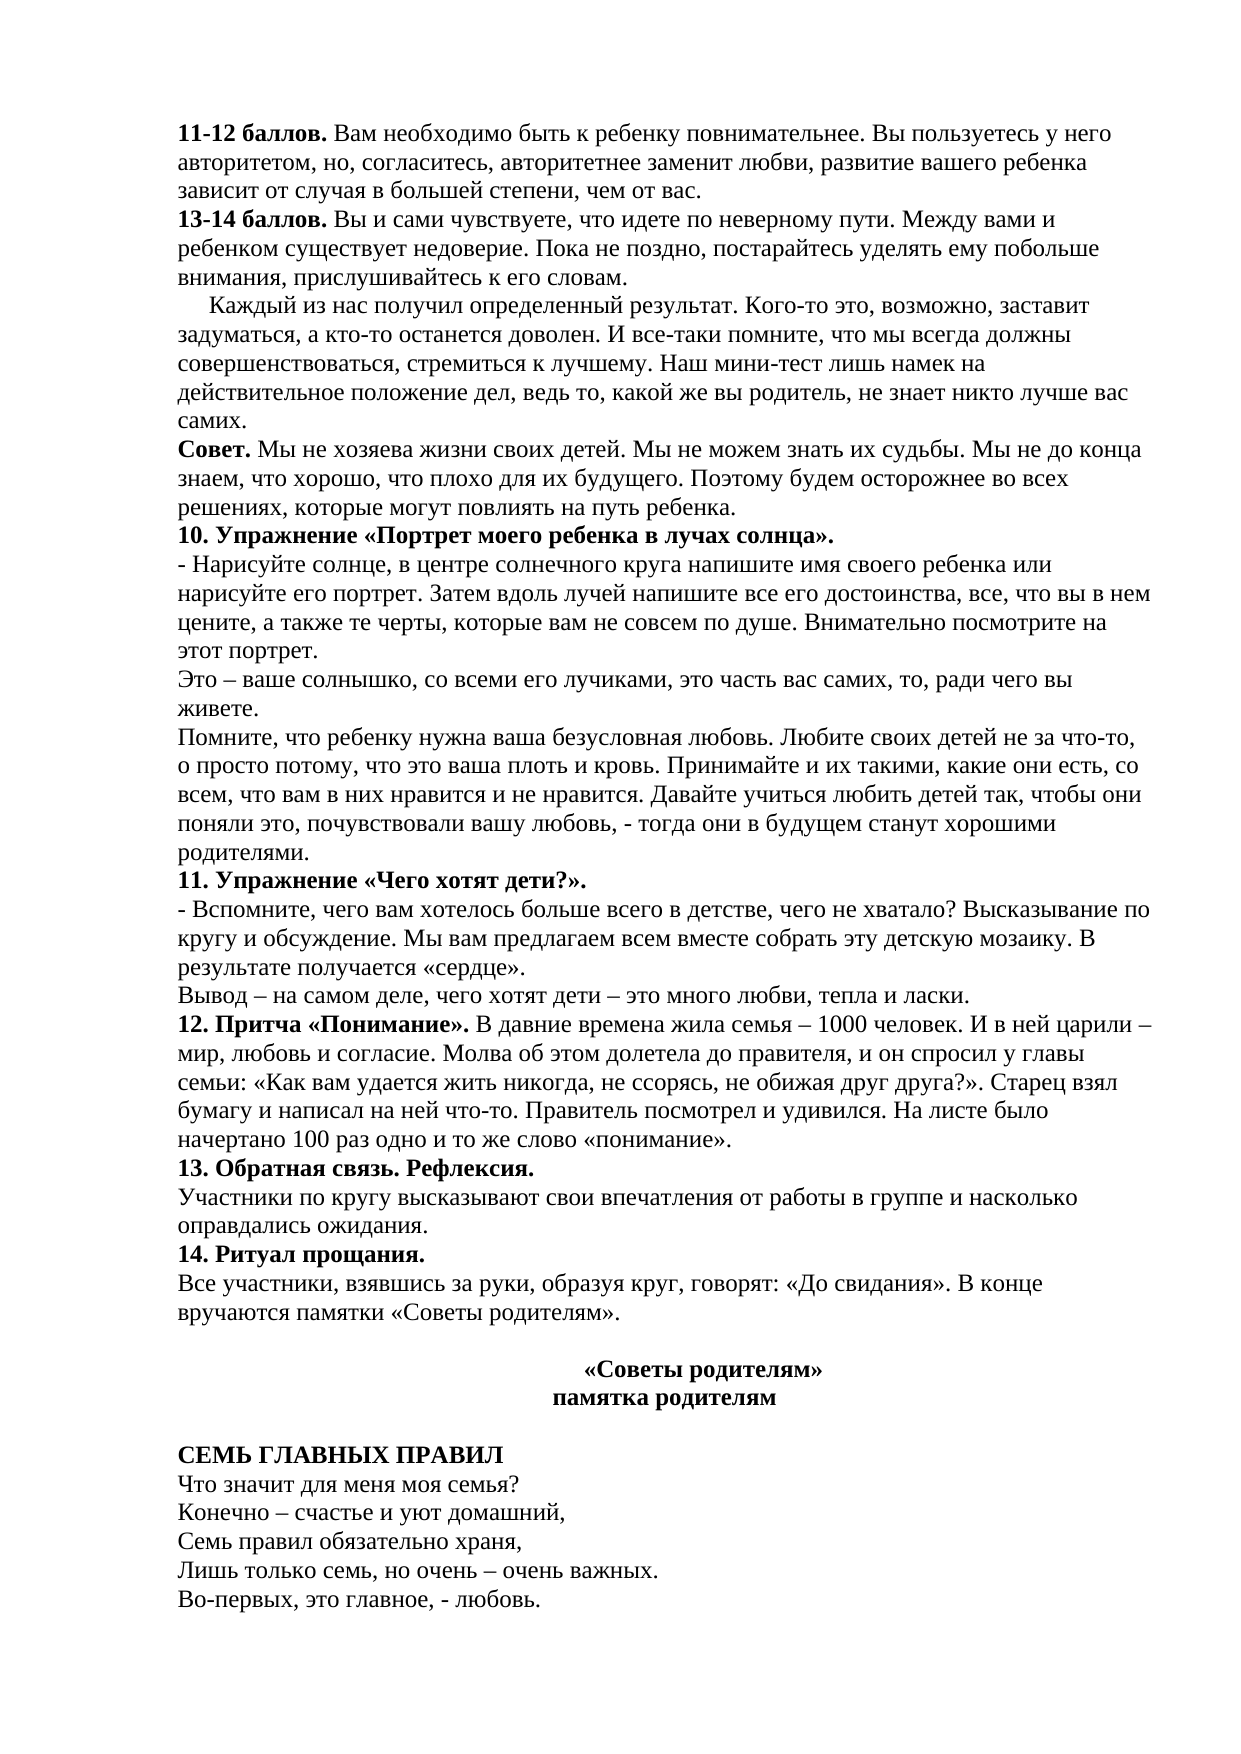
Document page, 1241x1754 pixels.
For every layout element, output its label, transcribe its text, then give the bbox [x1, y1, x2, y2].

text 10. Упражнение «Портрет моего ребенка в лучах солнца». [177, 521, 1152, 549]
text 11. Упражнение «Чего хотят дети?». [177, 866, 1152, 894]
text памятка родителям [177, 1382, 1152, 1411]
text 11-12 баллов. Вам необходимо быть к ребенку повнимательнее. Вы пользуетесь у него авторитетом, но, согласитесь, авторитетнее заменит любви, развитие вашего ребенка зависит от случая в большей степени, чем от вас. [177, 118, 1152, 204]
text 13. Обратная связь. Рефлексия. [177, 1153, 1152, 1182]
text - Вспомните, чего вам хотелось больше всего в детстве, чего не хватало? Высказывание по кругу и обсуждение. Мы вам предлагаем всем вместе собрать эту детскую мозаику. В результате получается «сердце». [177, 894, 1152, 981]
text 12. Притча «Понимание». В давние времена жила семья – 1000 человек. И в ней царили – мир, любовь и согласие. Молва об этом долетела до правителя, и он спросил у главы семьи: «Как вам удается жить никогда, не ссорясь, не обижая друг друга?». Старец взял бумагу и написал на ней что-то. Правитель посмотрел и удивился. На листе было начертано 100 раз одно и то же слово «понимание». [177, 1009, 1152, 1153]
text Во-первых, это главное, - любовь. [177, 1584, 1152, 1612]
text «Советы родителям» [177, 1354, 1152, 1382]
text 13-14 баллов. Вы и сами чувствуете, что идете по неверному пути. Между вами и ребенком существует недоверие. Пока не поздно, постарайтесь уделять ему побольше внимания, прислушивайтесь к его словам. [177, 204, 1152, 291]
text Участники по кругу высказывают свои впечатления от работы в группе и насколько оправдались ожидания. [177, 1182, 1152, 1239]
text Что значит для меня моя семья? [177, 1469, 1152, 1497]
text Вывод – на самом деле, чего хотят дети – это много любви, тепла и ласки. [177, 981, 1152, 1009]
text СЕМЬ ГЛАВНЫХ ПРАВИЛ [177, 1440, 1152, 1469]
text 14. Ритуал прощания. [177, 1239, 1152, 1268]
text Лишь только семь, но очень – очень важных. [177, 1555, 1152, 1584]
text Совет. Мы не хозяева жизни своих детей. Мы не можем знать их судьбы. Мы не до конца знаем, что хорошо, что плохо для их будущего. Поэтому будем осторожнее во всех решениях, которые могут повлиять на путь ребенка. [177, 434, 1152, 521]
text - Нарисуйте солнце, в центре солнечного круга напишите имя своего ребенка или нарисуйте его портрет. Затем вдоль лучей напишите все его достоинства, все, что вы в нем цените, а также те черты, которые вам не совсем по душе. Внимательно посмотрите на этот портрет. [177, 549, 1152, 664]
text Каждый из нас получил определенный результат. Кого-то это, возможно, заставит задуматься, а кто-то останется доволен. И все-таки помните, что мы всегда должны совершенствоваться, стремиться к лучшему. Наш мини-тест лишь намек на действительное положение дел, ведь то, какой же вы родитель, не знает никто лучше вас самих. [177, 291, 1152, 434]
text Это – ваше солнышко, со всеми его лучиками, это часть вас самих, то, ради чего вы живете. [177, 664, 1152, 722]
text Конечно – счастье и уют домашний, [177, 1497, 1152, 1526]
text Семь правил обязательно храня, [177, 1526, 1152, 1555]
text Помните, что ребенку нужна ваша безусловная любовь. Любите своих детей не за что-то, о просто потому, что это ваша плоть и кровь. Принимайте и их такими, какие они есть, со всем, что вам в них нравится и не нравится. Давайте учиться любить детей так, чтобы они поняли это, почувствовали вашу любовь, - тогда они в будущем станут хорошими родителями. [177, 722, 1152, 866]
text Все участники, взявшись за руки, образуя круг, говорят: «До свидания». В конце вручаются памятки «Советы родителям». [177, 1268, 1152, 1326]
